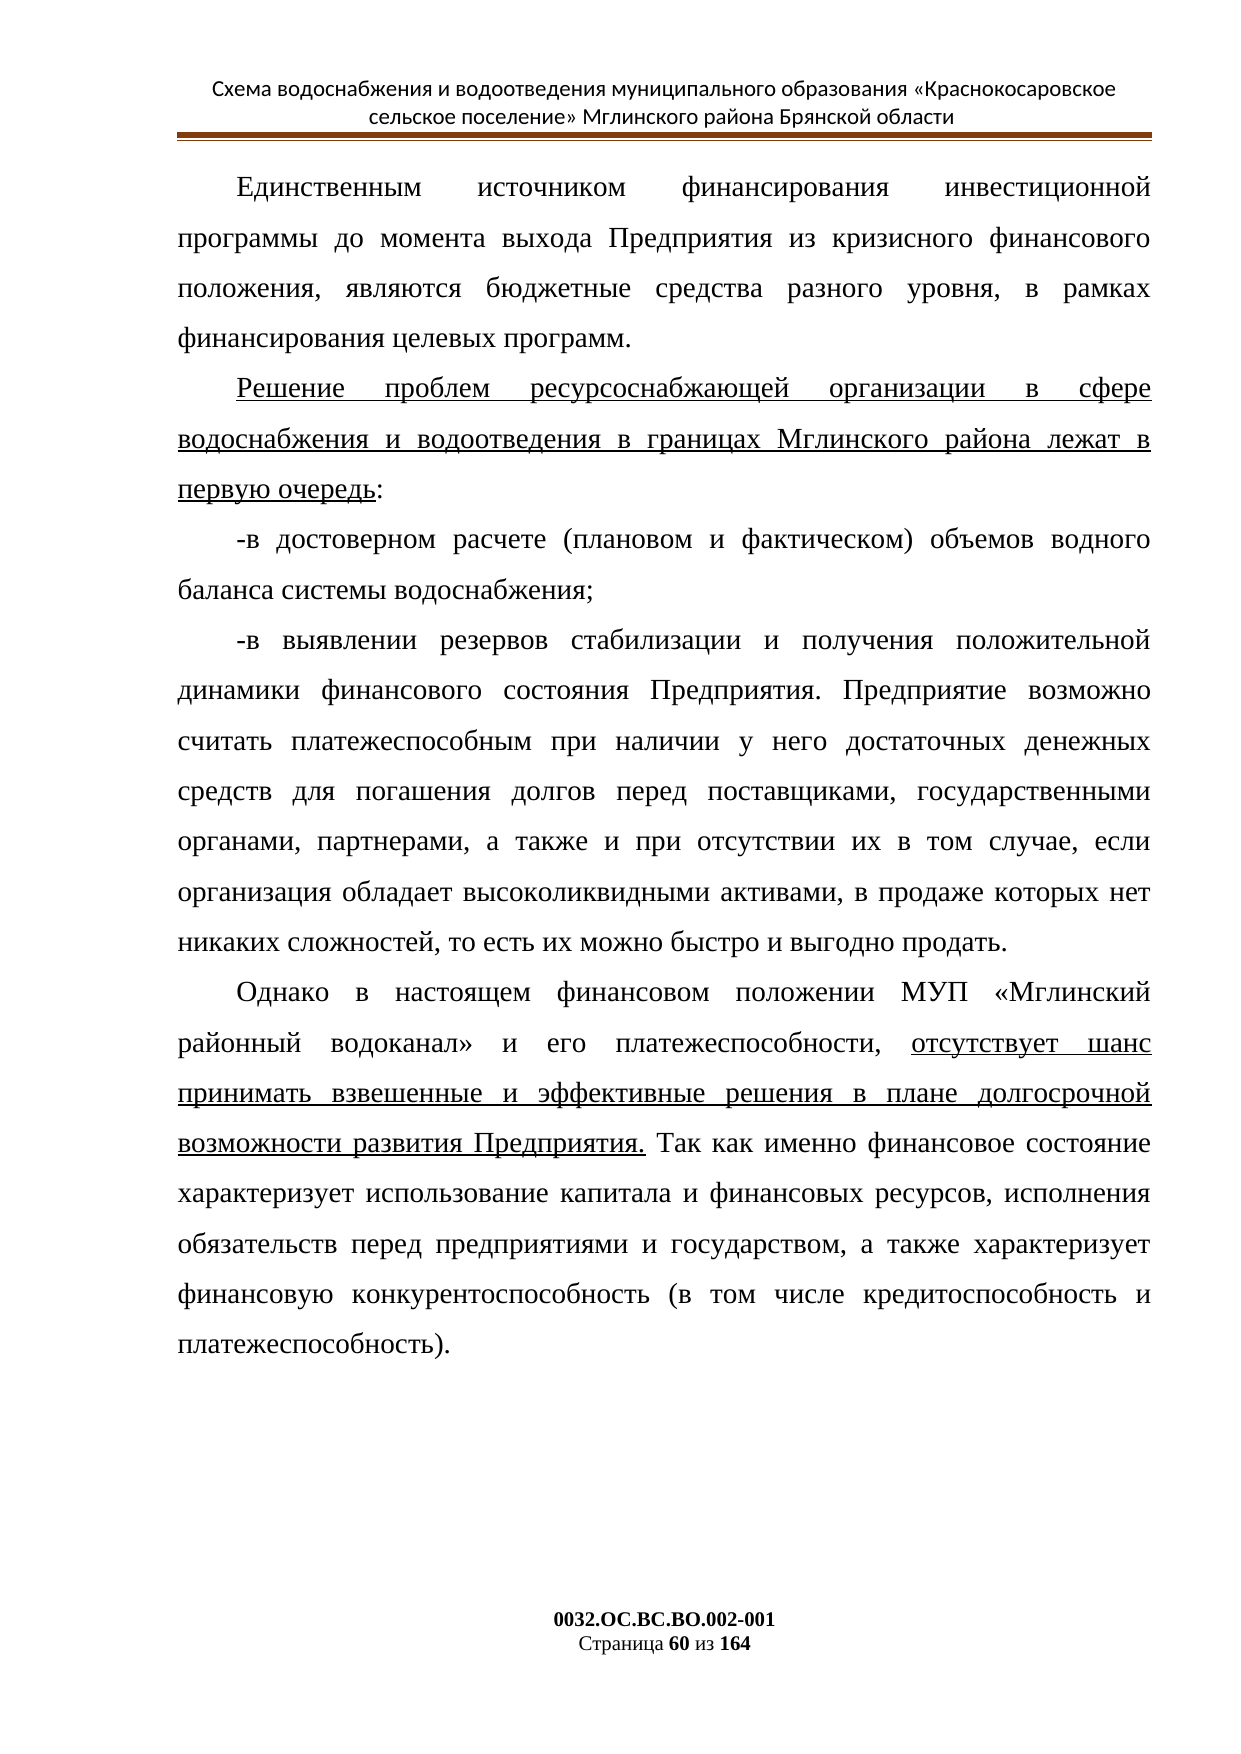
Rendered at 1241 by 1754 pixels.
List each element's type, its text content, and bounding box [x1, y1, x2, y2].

text Решение проблем ресурсоснабжающей организации в сфере водоснабжения и водоотведения в границах Мглинского района лежат в первую очередь: [177, 371, 1152, 505]
text -в выявлении резервов стабилизации и получения положительной динамики финансового состояния Предприятия. Предприятие возможно считать платежеспособным при наличии у него достаточных денежных средств для погашения долгов перед поставщиками, государственными органами, партнерами, а также и при отсутствии их в том случае, если организация обладает высоколиквидными активами, в продаже которых нет никаких сложностей, то есть их можно быстро и выгодно продать. [177, 622, 1152, 958]
text Однако в настоящем финансовом положении МУП «Мглинский районный водоканал» и его платежеспособности, отсутствует шанс принимать взвешенные и эффективные решения в плане долгосрочной возможности развития Предприятия. Так как именно финансовое состояние характеризует использование капитала и финансовых ресурсов, исполнения обязательств перед предприятиями и государством, а также характеризует финансовую конкурентоспособность (в том числе кредитоспособность и платежеспособность). [177, 1105, 1152, 1360]
text Единственным источником финансирования инвестиционной программы до момента выхода Предприятия из кризисного финансового положения, являются бюджетные средства разного уровня, в рамках финансирования целевых программ. [177, 169, 1152, 354]
text Однако в настоящем финансовом положении МУП «Мглинский районный водоканал» и его платежеспособности, отсутствует шанс принимать взвешенные и эффективные решения в плане долгосрочной возможности развития Предприятия. Так как именно финансовое состояние характеризует использование капитала и финансовых ресурсов, исполнения обязательств перед предприятиями и государством, а также характеризует финансовую конкурентоспособность (в том числе кредитоспособность и платежеспособность). [177, 974, 1152, 1104]
text -в достоверном расчете (плановом и фактическом) объемов водного баланса системы водоснабжения; [177, 522, 1152, 605]
